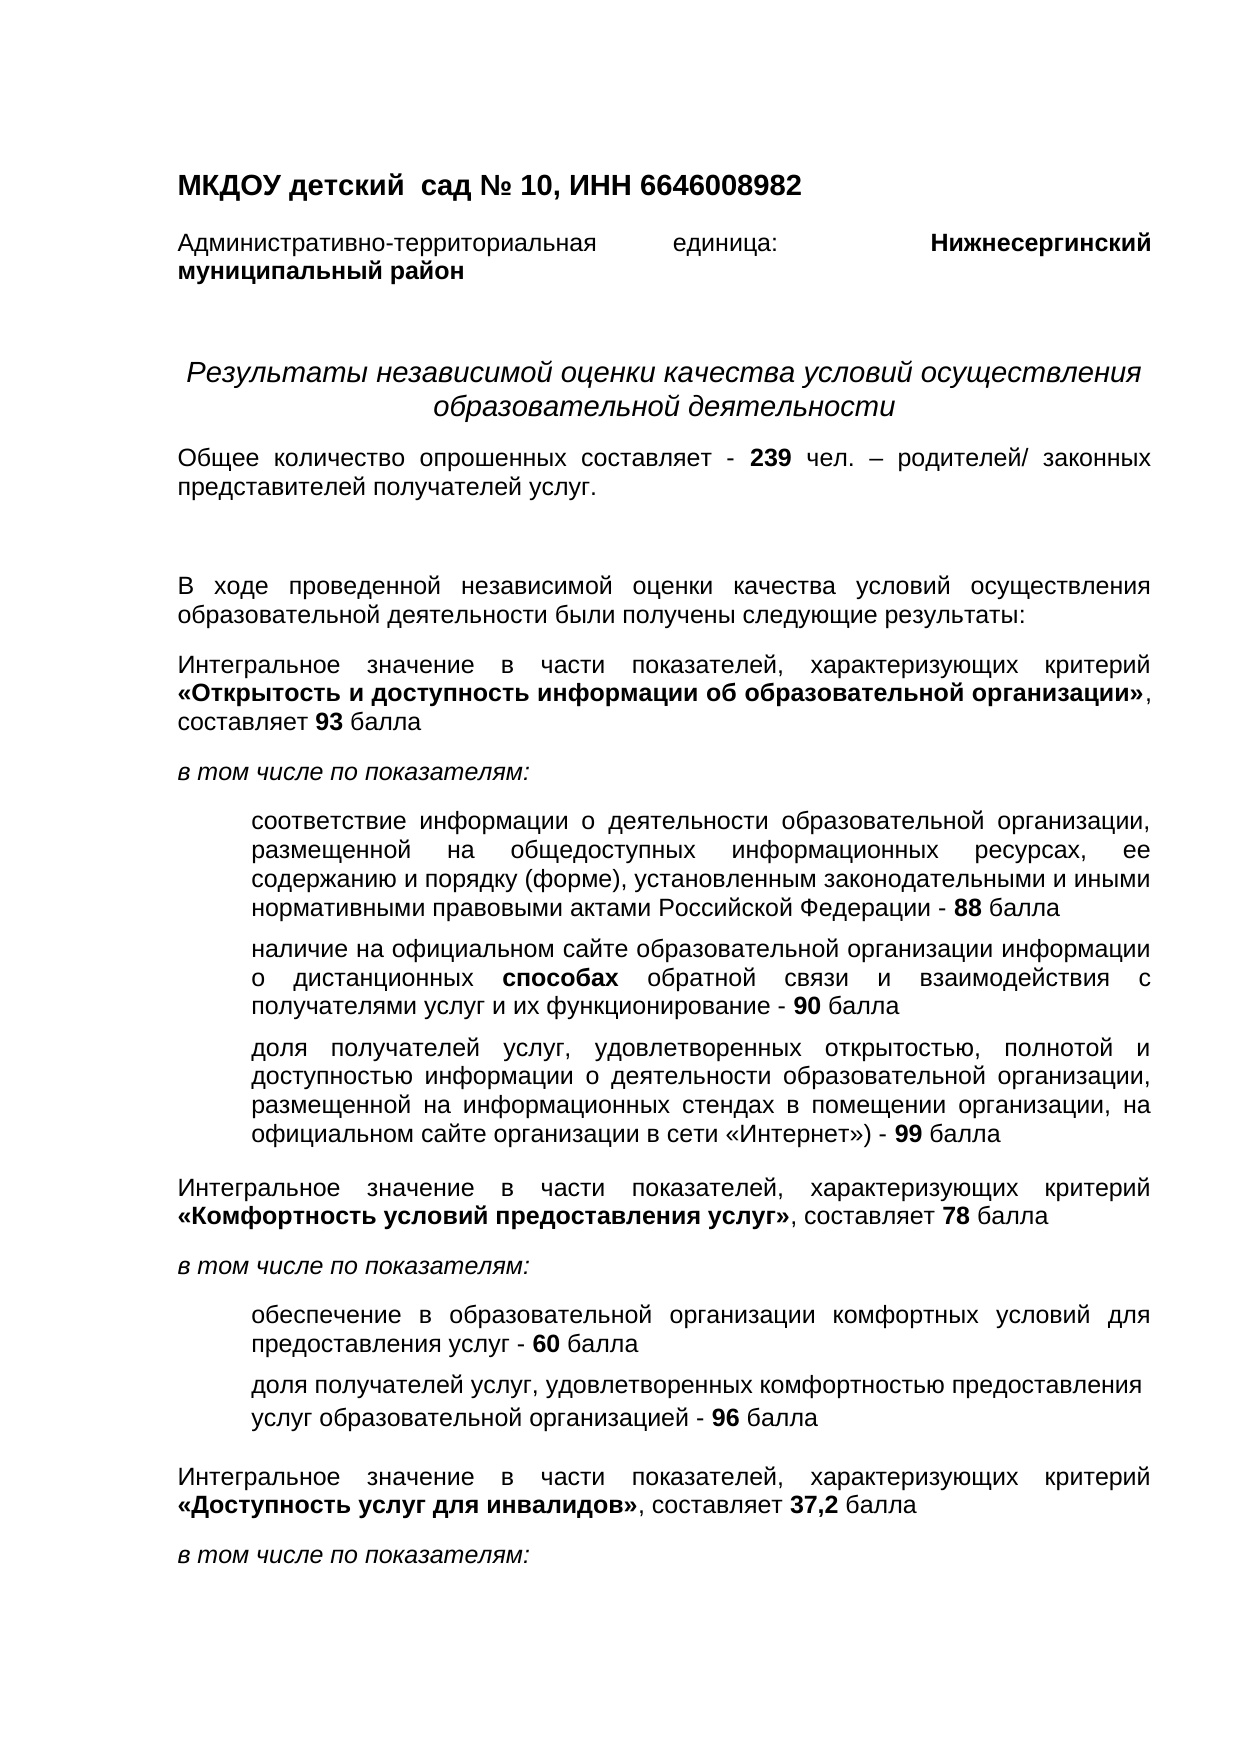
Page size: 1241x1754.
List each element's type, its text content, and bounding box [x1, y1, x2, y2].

text в том числе по показателям: [177, 1540, 1152, 1568]
text Интегральное значение в части показателей, характеризующих критерий «Доступность услуг для инвалидов», составляет 37,2 балла [177, 1461, 1152, 1519]
text Административно-территориальная единица: Нижнесергинский муниципальный район [177, 227, 1152, 285]
text Интегральное значение в части показателей, характеризующих критерий «Открытость и доступность информации об образовательной организации», составляет 93 балла [177, 649, 1152, 736]
text Общее количество опрошенных составляет - 239 чел. – родителей/ законных представителей получателей услуг. [177, 443, 1152, 501]
text наличие на официальном сайте образовательной организации информации о дистанционных способах обратной связи и взаимодействия с получателями услуг и их функционирование - 90 балла [251, 934, 1152, 1020]
subtitle МКДОУ детский сад № 10, ИНН 6646008982 [177, 168, 1152, 202]
text в том числе по показателям: [177, 757, 1152, 785]
text доля получателей услуг, удовлетворенных открытостью, полнотой и доступностью информации о деятельности образовательной организации, размещенной на информационных стендах в помещении организации, на официальном сайте организации в сети «Интернет») - 99 балла [251, 1032, 1152, 1147]
text в том числе по показателям: [177, 1251, 1152, 1279]
text соответствие информации о деятельности образовательной организации, размещенной на общедоступных информационных ресурсах, ее содержанию и порядку (форме), установленным законодательными и иными нормативными правовыми актами Российской Федерации - 88 балла [251, 806, 1152, 921]
text обеспечение в образовательной организации комфортных условий для предоставления услуг - 60 балла [251, 1300, 1152, 1358]
text Интегральное значение в части показателей, характеризующих критерий «Комфортность условий предоставления услуг», составляет 78 балла [177, 1172, 1152, 1230]
text Результаты независимой оценки качества условий осуществления образовательной деятельности [177, 355, 1152, 422]
text В ходе проведенной независимой оценки качества условий осуществления образовательной деятельности были получены следующие результаты: [177, 571, 1152, 629]
text доля получателей услуг, удовлетворенных комфортностью предоставления услуг образовательной организацией - 96 балла [251, 1370, 1152, 1432]
